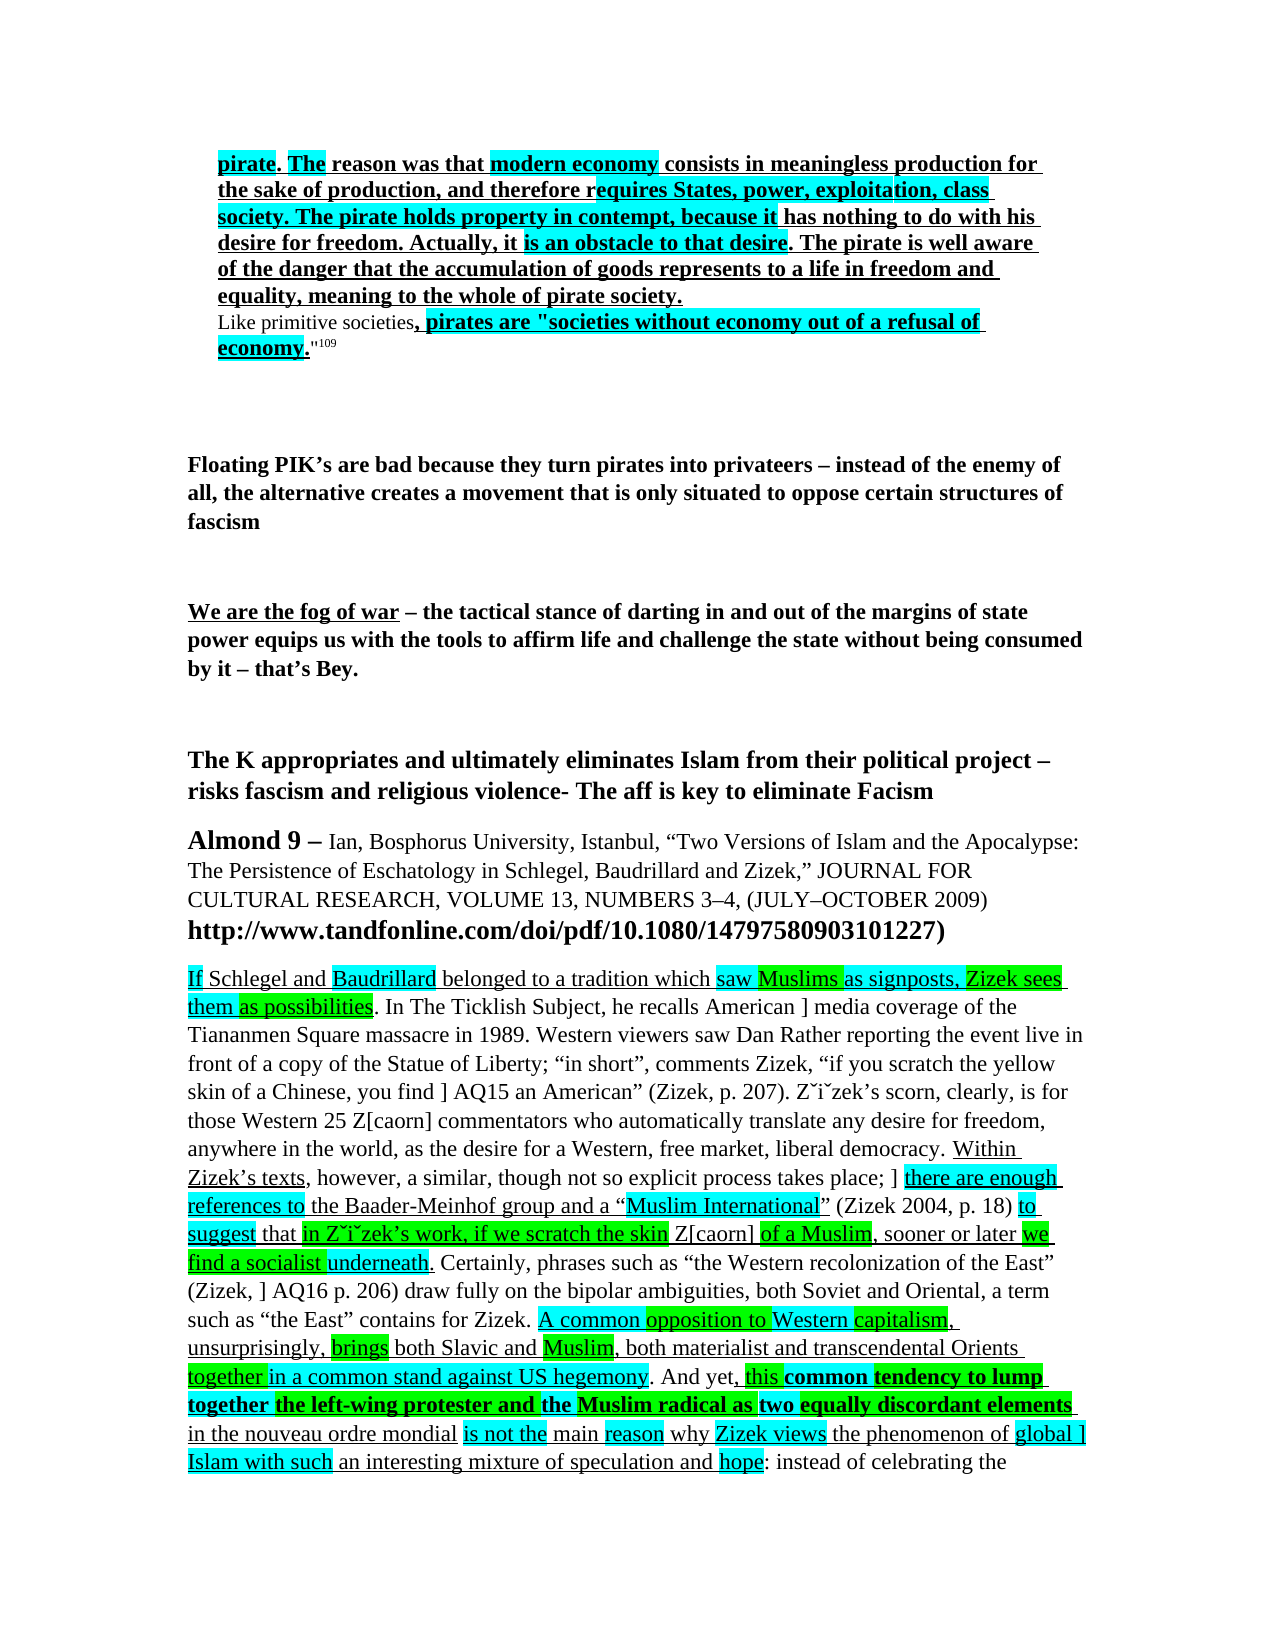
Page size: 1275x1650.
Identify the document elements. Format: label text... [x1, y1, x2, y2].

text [187, 964, 1087, 1474]
text We are the fog of war – the tactical stance of darting in and out of the margins of state power equips us with the tools to affirm life and challenge the state without being consumed by it – that’s Bey. [187, 598, 1087, 681]
text Almond 9 – Ian, Bosphorus University, Istanbul, “Two Versions of Islam and the Apocalypse: The Persistence of Eschatology in Schlegel, Baudrillard and Zizek,” JOURNAL FOR CULTURAL RESEARCH, VOLUME 13, NUMBERS 3–4, (JULY–OCTOBER 2009) http://www.tandfonline.com/doi/pdf/10.1080/14797580903101227) [187, 824, 1087, 946]
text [217, 150, 1057, 308]
text Like primitive societies, pirates are "societies without economy out of a refusal of economy."109 [217, 308, 1057, 361]
text The K appropriates and ultimately eliminates Islam from their political project – risks fascism and religious violence- The aff is key to eliminate Facism [187, 745, 1087, 805]
text Floating PIK’s are bad because they turn pirates into privateers – instead of the enemy of all, the alternative creates a movement that is only situated to oppose certain structures of fascism [187, 451, 1087, 534]
